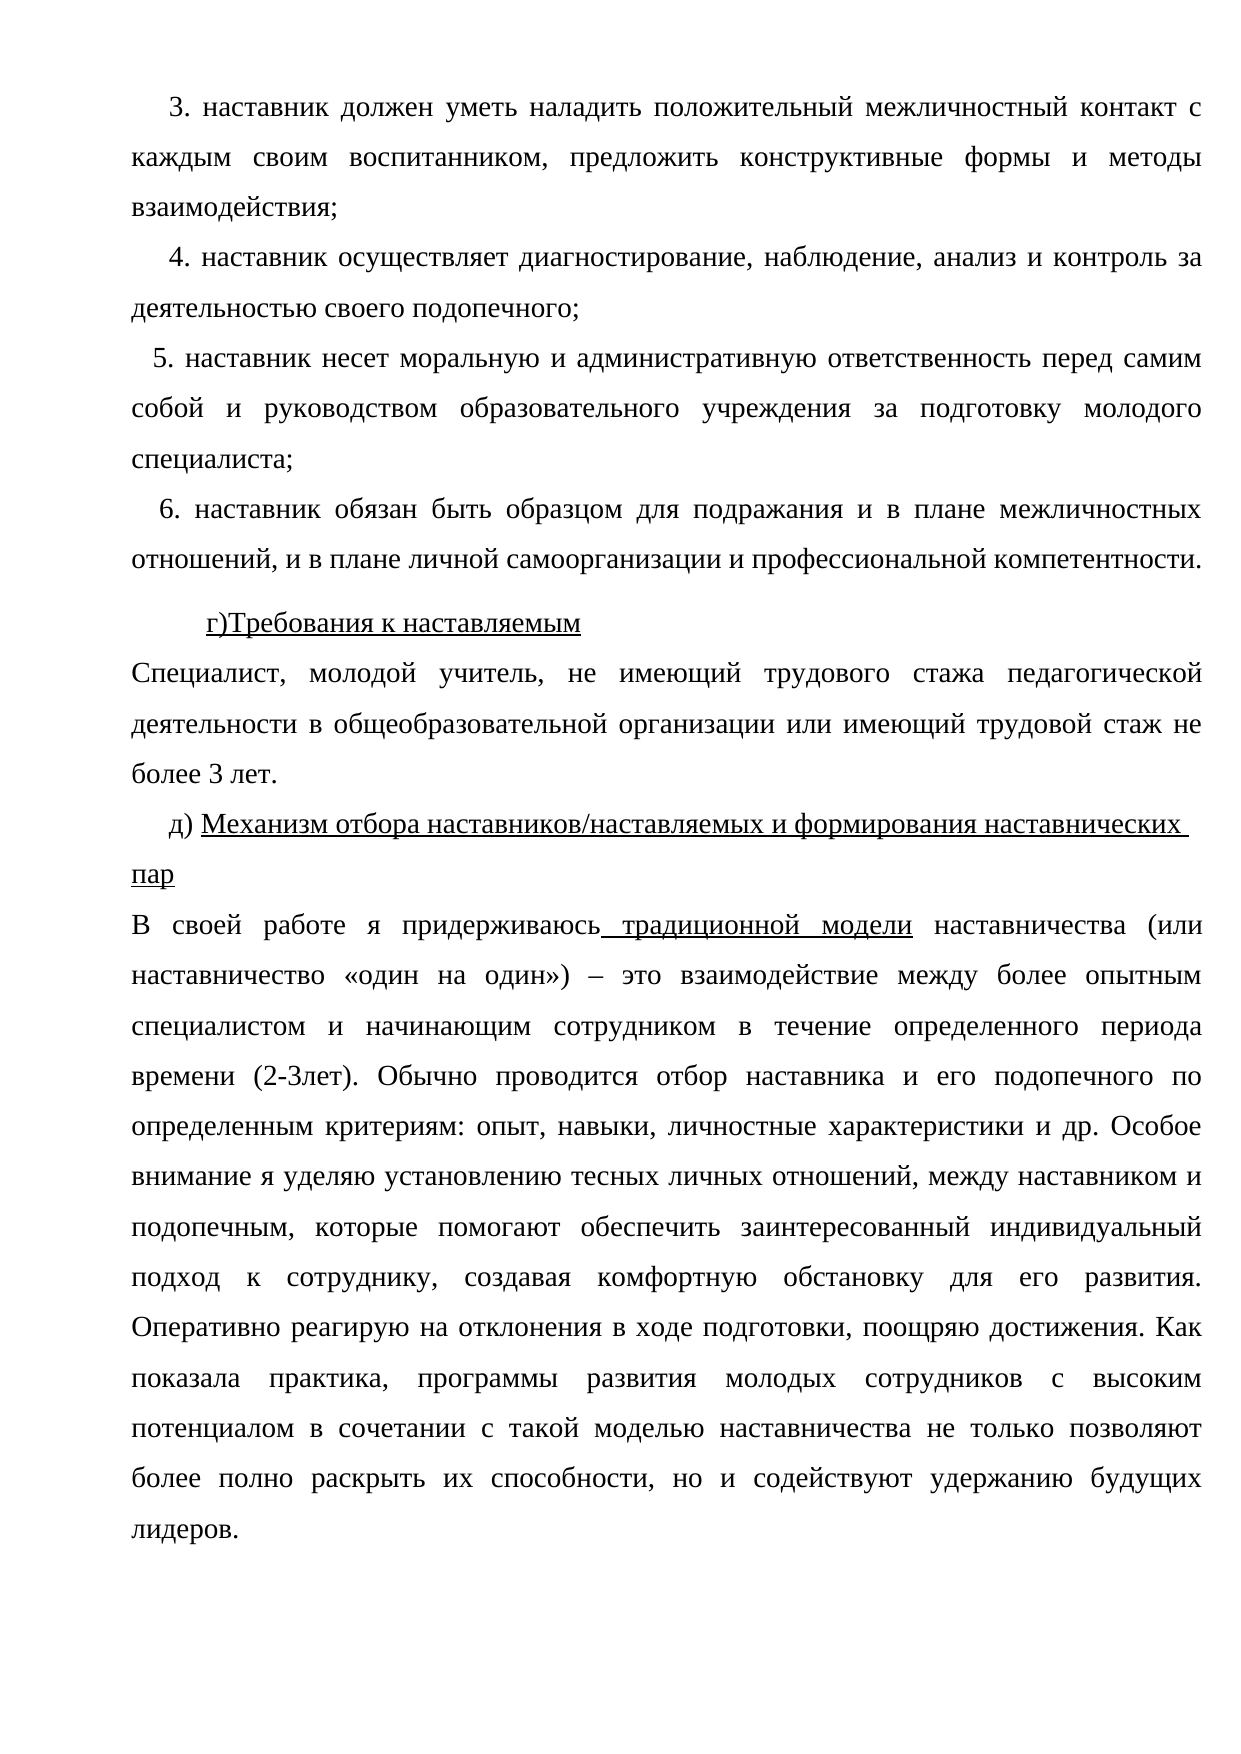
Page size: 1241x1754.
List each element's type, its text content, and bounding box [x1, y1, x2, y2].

text 3. наставник должен уметь наладить положительный межличностный контакт с каждым своим воспитанником, предложить конструктивные формы и методы взаимодействия; [131, 89, 1203, 223]
text д) Механизм отбора наставников/наставляемых и формирования наставнических пар [131, 806, 1203, 890]
text г)Требования к наставляемым [206, 605, 1201, 639]
text Специалист, молодой учитель, не имеющий трудового стажа педагогической деятельности в общеобразовательной организации или имеющий трудовой стаж не более 3 лет. [131, 655, 1203, 789]
text 5. наставник несет моральную и административную ответственность перед самим собой и руководством образовательного учреждения за подготовку молодого специалиста; [131, 340, 1203, 474]
text 4. наставник осуществляет диагностирование, наблюдение, анализ и контроль за деятельностью своего подопечного; [131, 239, 1203, 323]
text В своей работе я придерживаюсь традиционной модели наставничества (или наставничество «один на один») – это взаимодействие между более опытным специалистом и начинающим сотрудником в течение определенного периода времени (2-3лет). Обычно проводится отбор наставника и его подопечного по определенным критериям: опыт, навыки, личностные характеристики и др. Особое внимание я уделяю установлению тесных личных отношений, между наставником и подопечным, которые помогают обеспечить заинтересованный индивидуальный подход к сотруднику, создавая комфортную обстановку для его развития. Оперативно реагирую на отклонения в ходе подготовки, поощряю достижения. Как показала практика, программы развития молодых сотрудников с высоким потенциалом в сочетании с такой моделью наставничества не только позволяют более полно раскрыть их способности, но и содействуют удержанию будущих лидеров. [131, 907, 1203, 1544]
text 6. наставник обязан быть образцом для подражания и в плане межличностных отношений, и в плане личной самоорганизации и профессиональной компетентности. [131, 491, 1203, 575]
